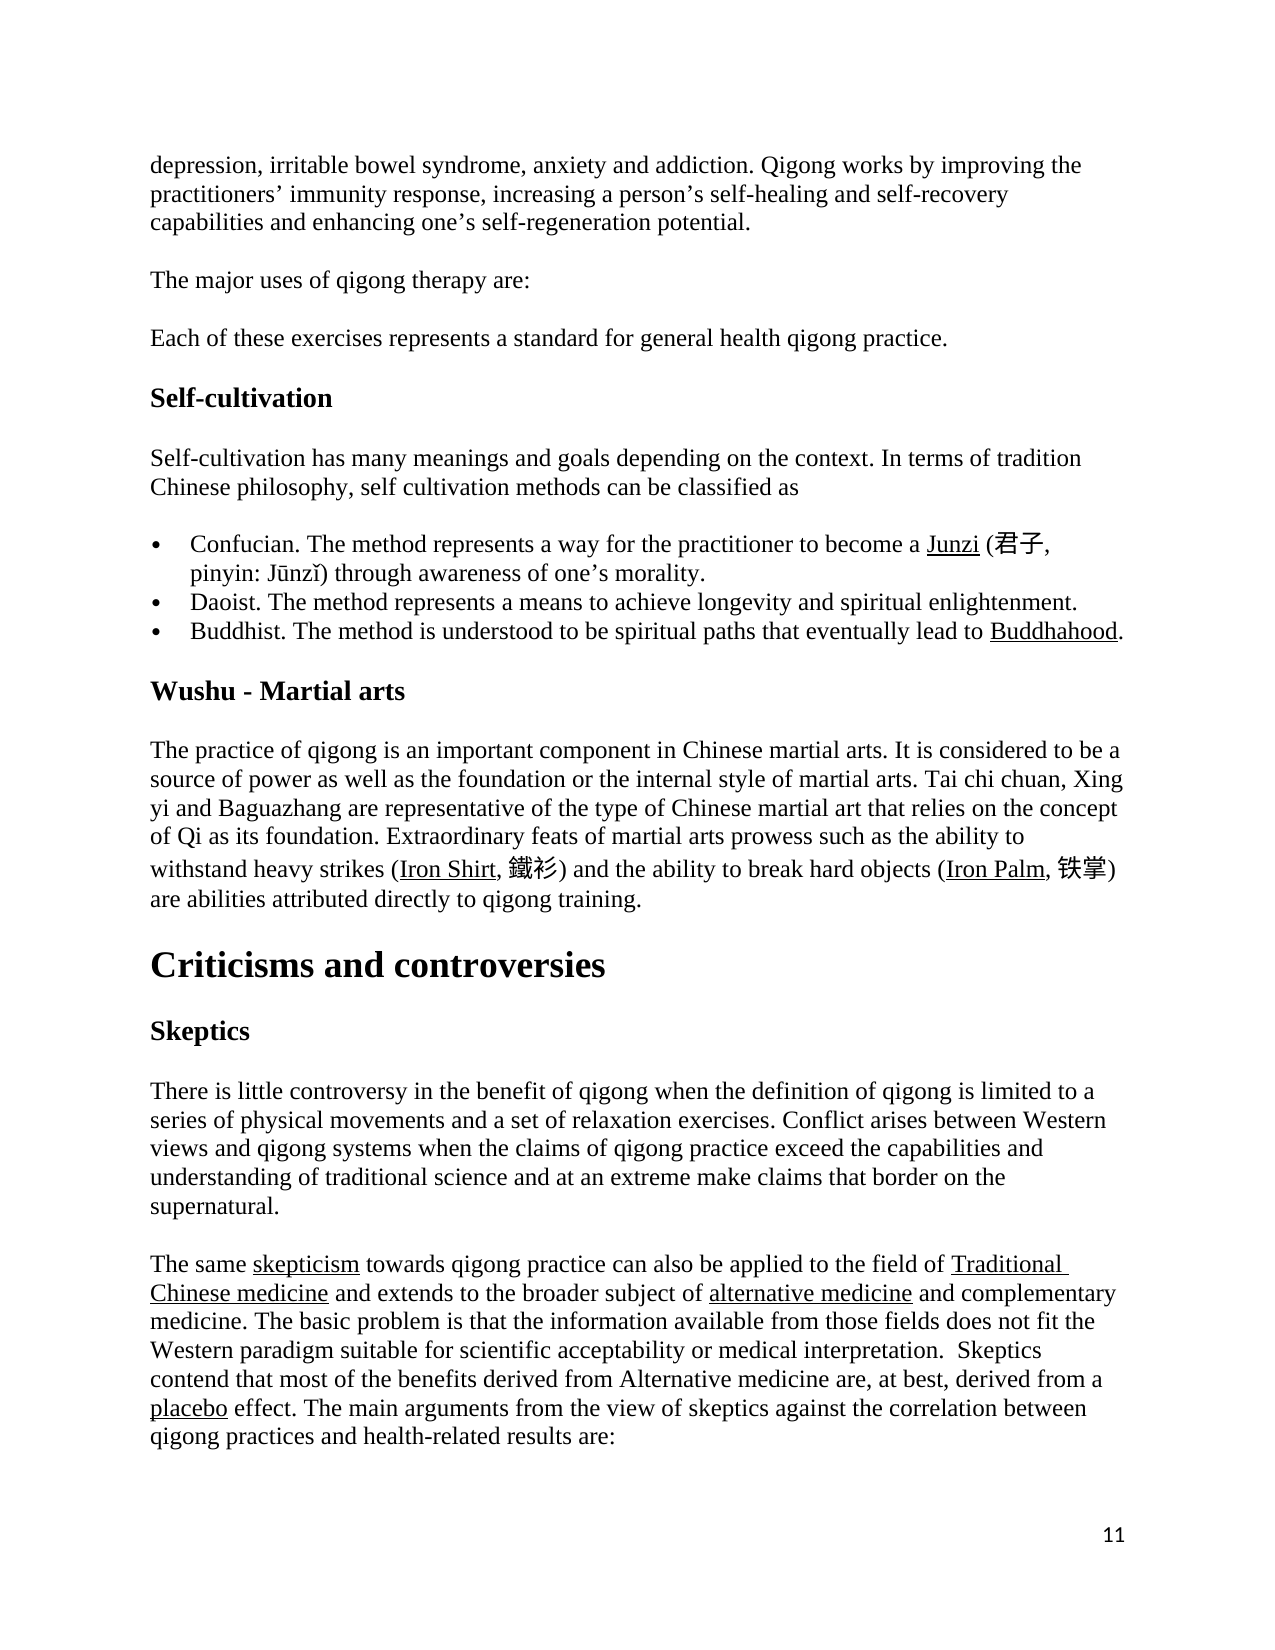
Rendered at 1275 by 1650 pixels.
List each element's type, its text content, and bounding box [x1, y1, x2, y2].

text The same skepticism towards qigong practice can also be applied to the field of Traditional Chinese medicine and extends to the broader subject of alternative medicine and complementary medicine. The basic problem is that the information available from those fields does not fit the Western paradigm suitable for scientific acceptability or medical interpretation. Skeptics contend that most of the benefits derived from Alternative medicine are, at best, derived from a placebo effect. The main arguments from the view of skeptics against the correlation between qigong practices and health-related results are: [150, 1249, 1125, 1450]
text Skeptics [150, 1014, 1125, 1047]
text Self-cultivation has many meanings and goals depending on the context. In terms of tradition Chinese philosophy, self cultivation methods can be classified as [150, 443, 1125, 500]
list Confucian. The method represents a way for the practitioner to become a Junzi (君子, pinyin: Jūnzǐ) through awareness of one’s morality. [152, 529, 1125, 587]
text Criticisms and controversies [150, 942, 1125, 985]
text Wushu - Martial arts [150, 674, 1125, 706]
list Buddhist. The method is understood to be spiritual paths that eventually lead to Buddhahood. [152, 616, 1125, 644]
text The major uses of qigong therapy are: [150, 265, 1125, 294]
text There is little controversy in the benefit of qigong when the definition of qigong is limited to a series of physical movements and a set of relaxation exercises. Conflict arises between Western views and qigong systems when the claims of qigong practice exceed the capabilities and understanding of traditional science and at an extreme make claims that border on the supernatural. [150, 1076, 1125, 1220]
list Daoist. The method represents a means to achieve longevity and spiritual enlightenment. [152, 587, 1125, 616]
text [150, 150, 1125, 236]
text Self-cultivation [150, 381, 1125, 414]
text The practice of qigong is an important component in Chinese martial arts. It is considered to be a source of power as well as the foundation or the internal style of martial arts. Tai chi chuan, Xing yi and Baguazhang are representative of the type of Chinese martial art that relies on the concept of Qi as its foundation. Extraordinary feats of martial arts prowess such as the ability to withstand heavy strikes (Iron Shirt, 鐵衫) and the ability to break hard objects (Iron Palm, 铁掌) are abilities attributed directly to qigong training. [150, 735, 1125, 913]
text Each of these exercises represents a standard for general health qigong practice. [150, 323, 1125, 352]
